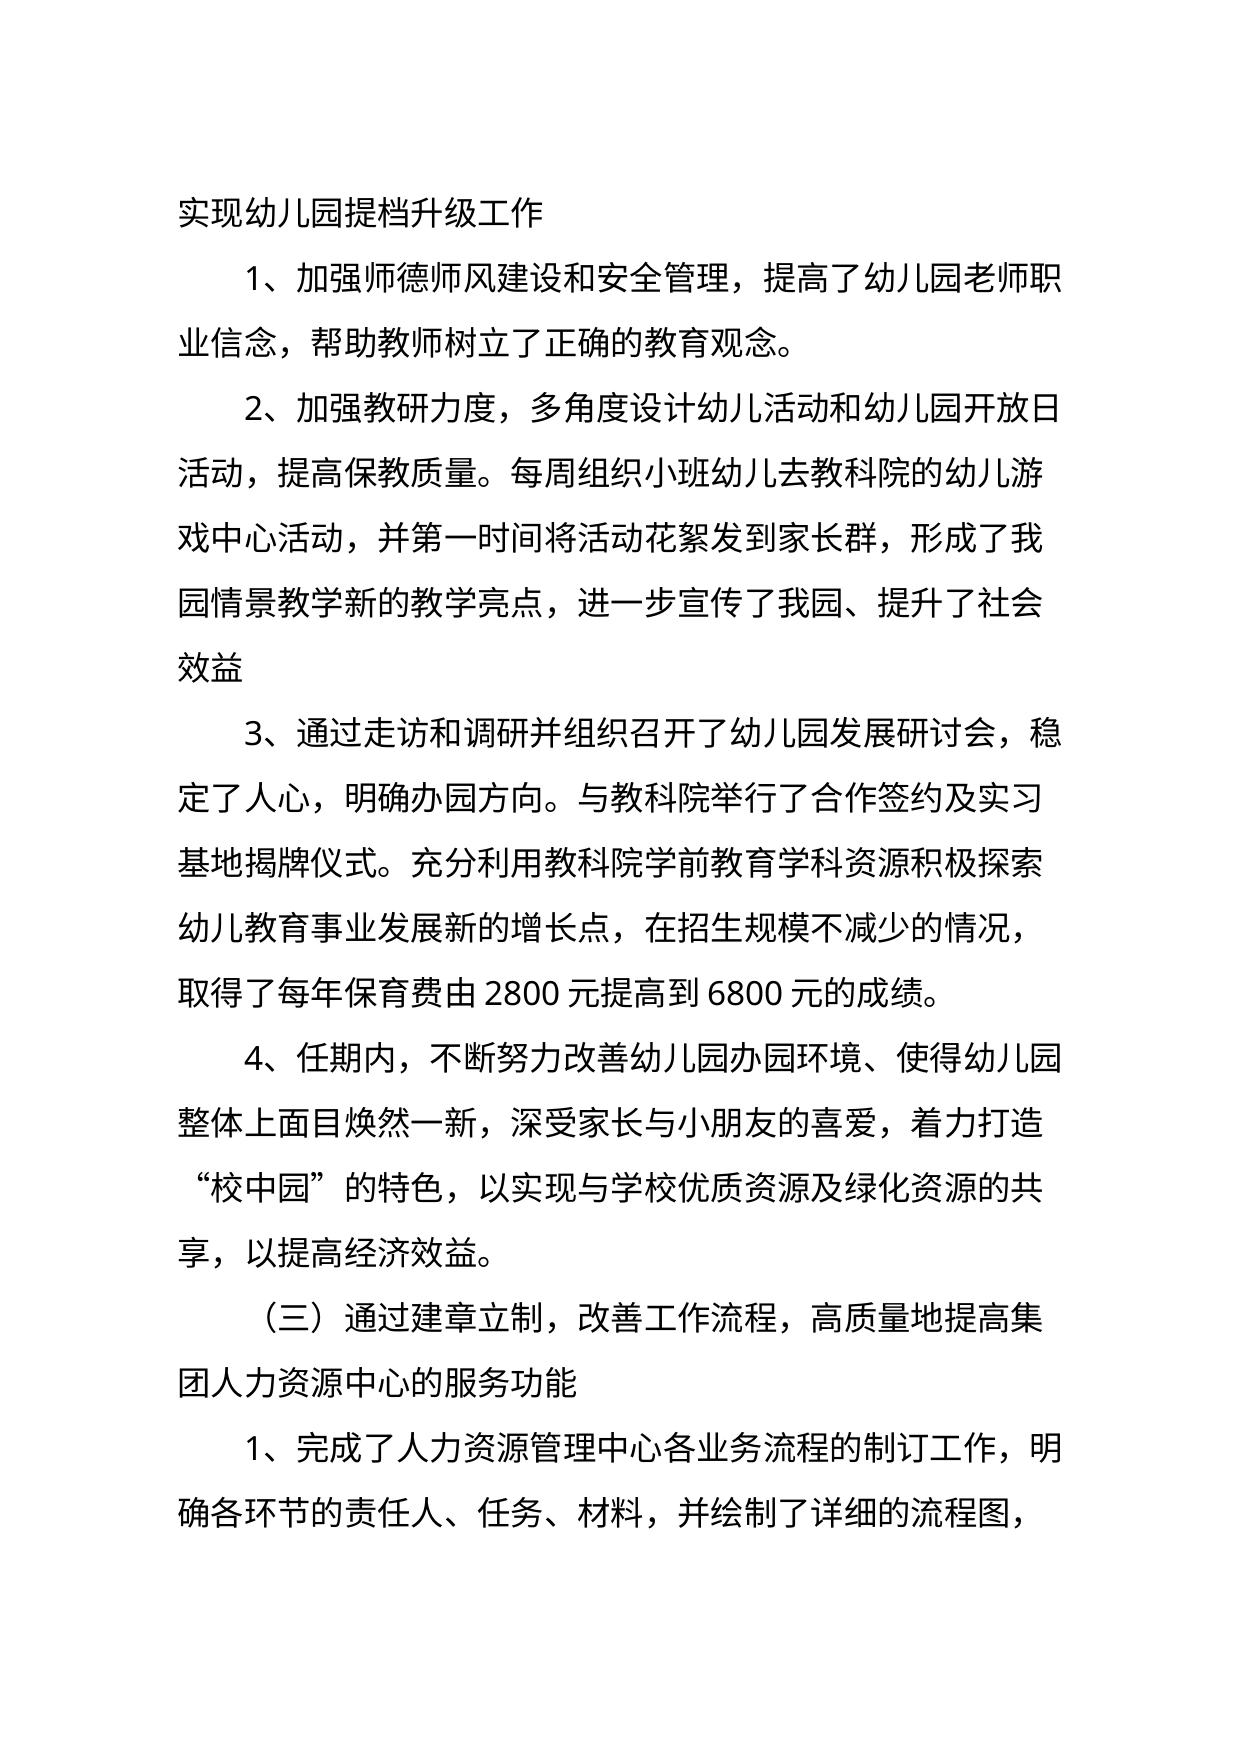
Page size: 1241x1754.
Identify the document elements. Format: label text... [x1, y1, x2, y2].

text 4、任期内，不断努力改善幼儿园办园环境、使得幼儿园整体上面目焕然一新，深受家长与小朋友的喜爱，着力打造“校中园”的特色，以实现与学校优质资源及绿化资源的共享，以提高经济效益。 [177, 1023, 1063, 1283]
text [177, 1413, 1063, 1543]
text 2、加强教研力度，多角度设计幼儿活动和幼儿园开放日活动，提高保教质量。每周组织小班幼儿去教科院的幼儿游戏中心活动，并第一时间将活动花絮发到家长群，形成了我园情景教学新的教学亮点，进一步宣传了我园、提升了社会效益 [177, 373, 1063, 698]
text 1、加强师德师风建设和安全管理，提高了幼儿园老师职业信念，帮助教师树立了正确的教育观念。 [177, 243, 1063, 373]
text （三）通过建章立制，改善工作流程，高质量地提高集团人力资源中心的服务功能 [177, 1283, 1063, 1413]
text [177, 178, 1063, 243]
text 3、通过走访和调研并组织召开了幼儿园发展研讨会，稳定了人心，明确办园方向。与教科院举行了合作签约及实习基地揭牌仪式。充分利用教科院学前教育学科资源积极探索幼儿教育事业发展新的增长点，在招生规模不减少的情况，取得了每年保育费由2800元提高到6800元的成绩。 [177, 698, 1063, 1023]
